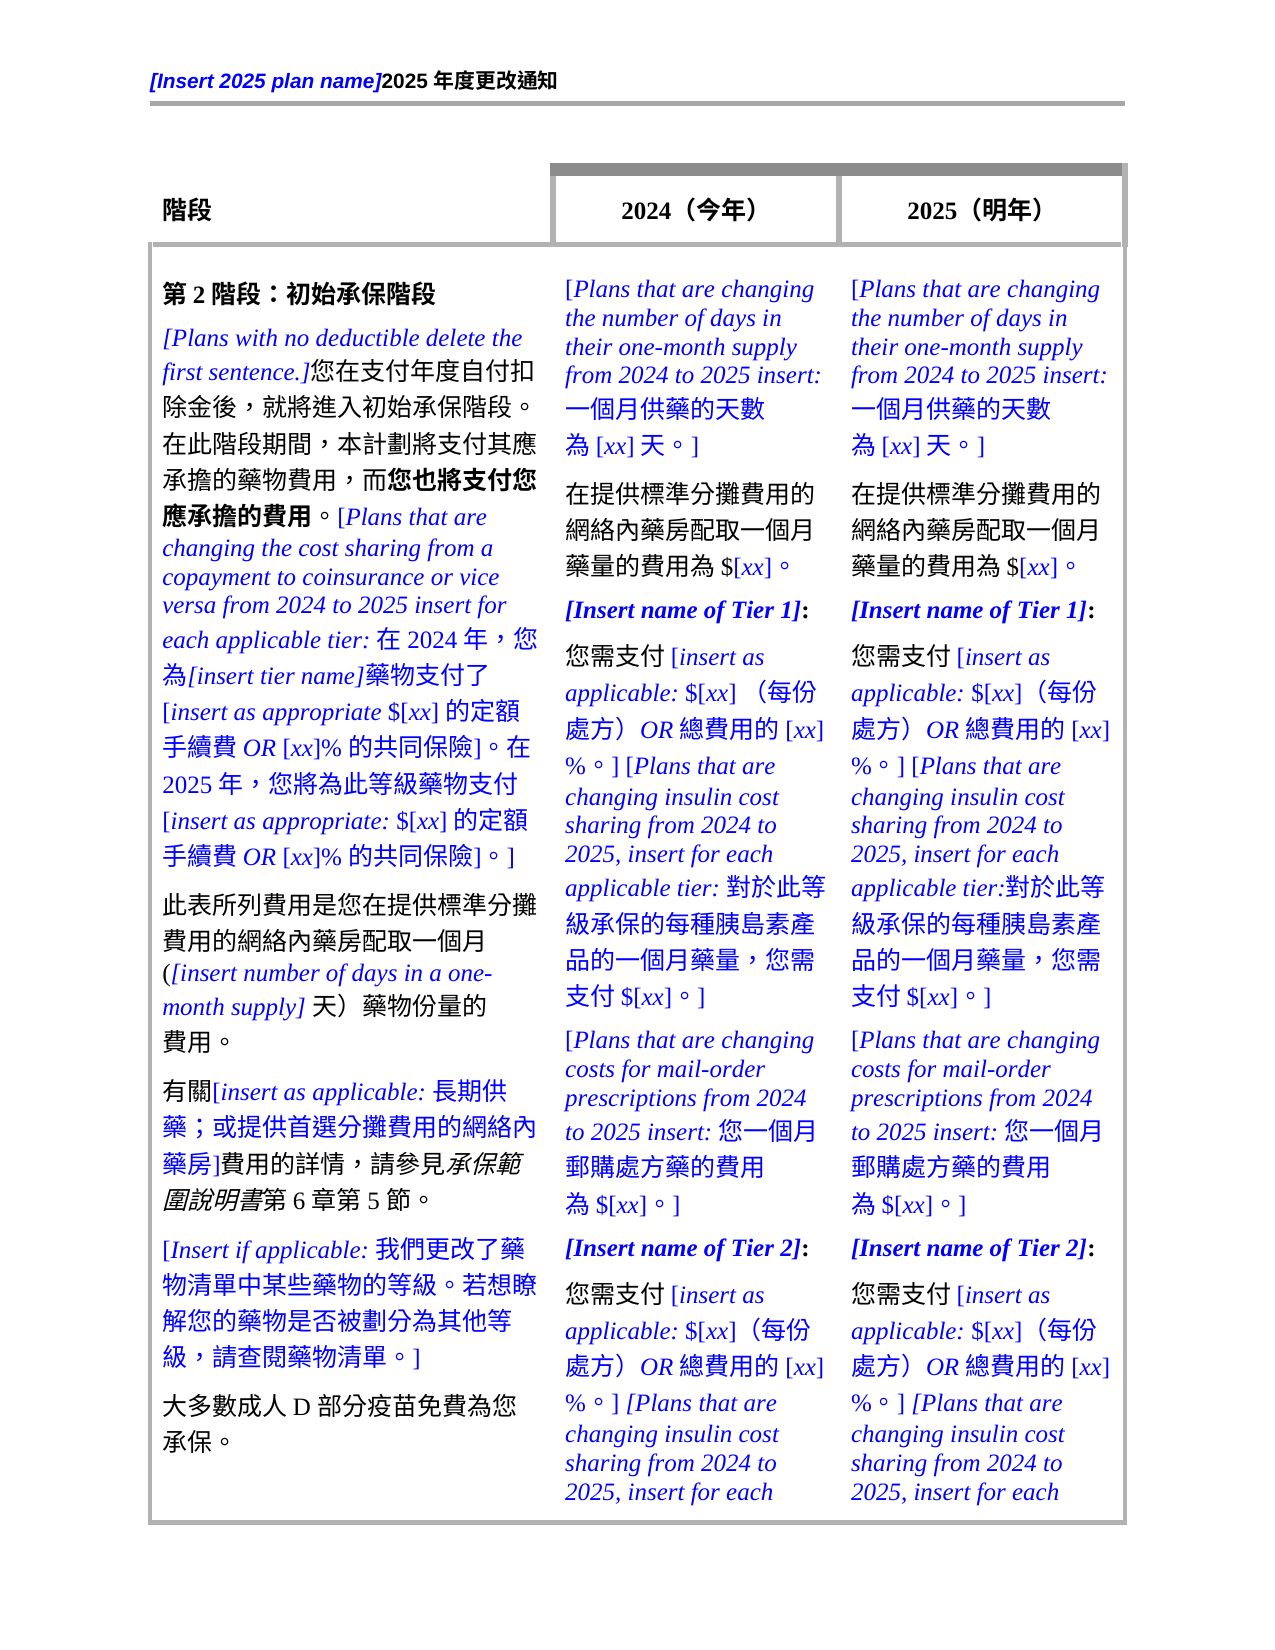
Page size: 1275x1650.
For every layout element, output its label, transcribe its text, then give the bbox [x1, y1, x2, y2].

table_header 2024（今年） [556, 176, 836, 242]
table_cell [553, 247, 839, 1520]
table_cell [152, 243, 553, 1520]
table_header 階段 [150, 163, 550, 242]
table_header 2025（明年） [842, 176, 1122, 242]
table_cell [839, 242, 1123, 1520]
